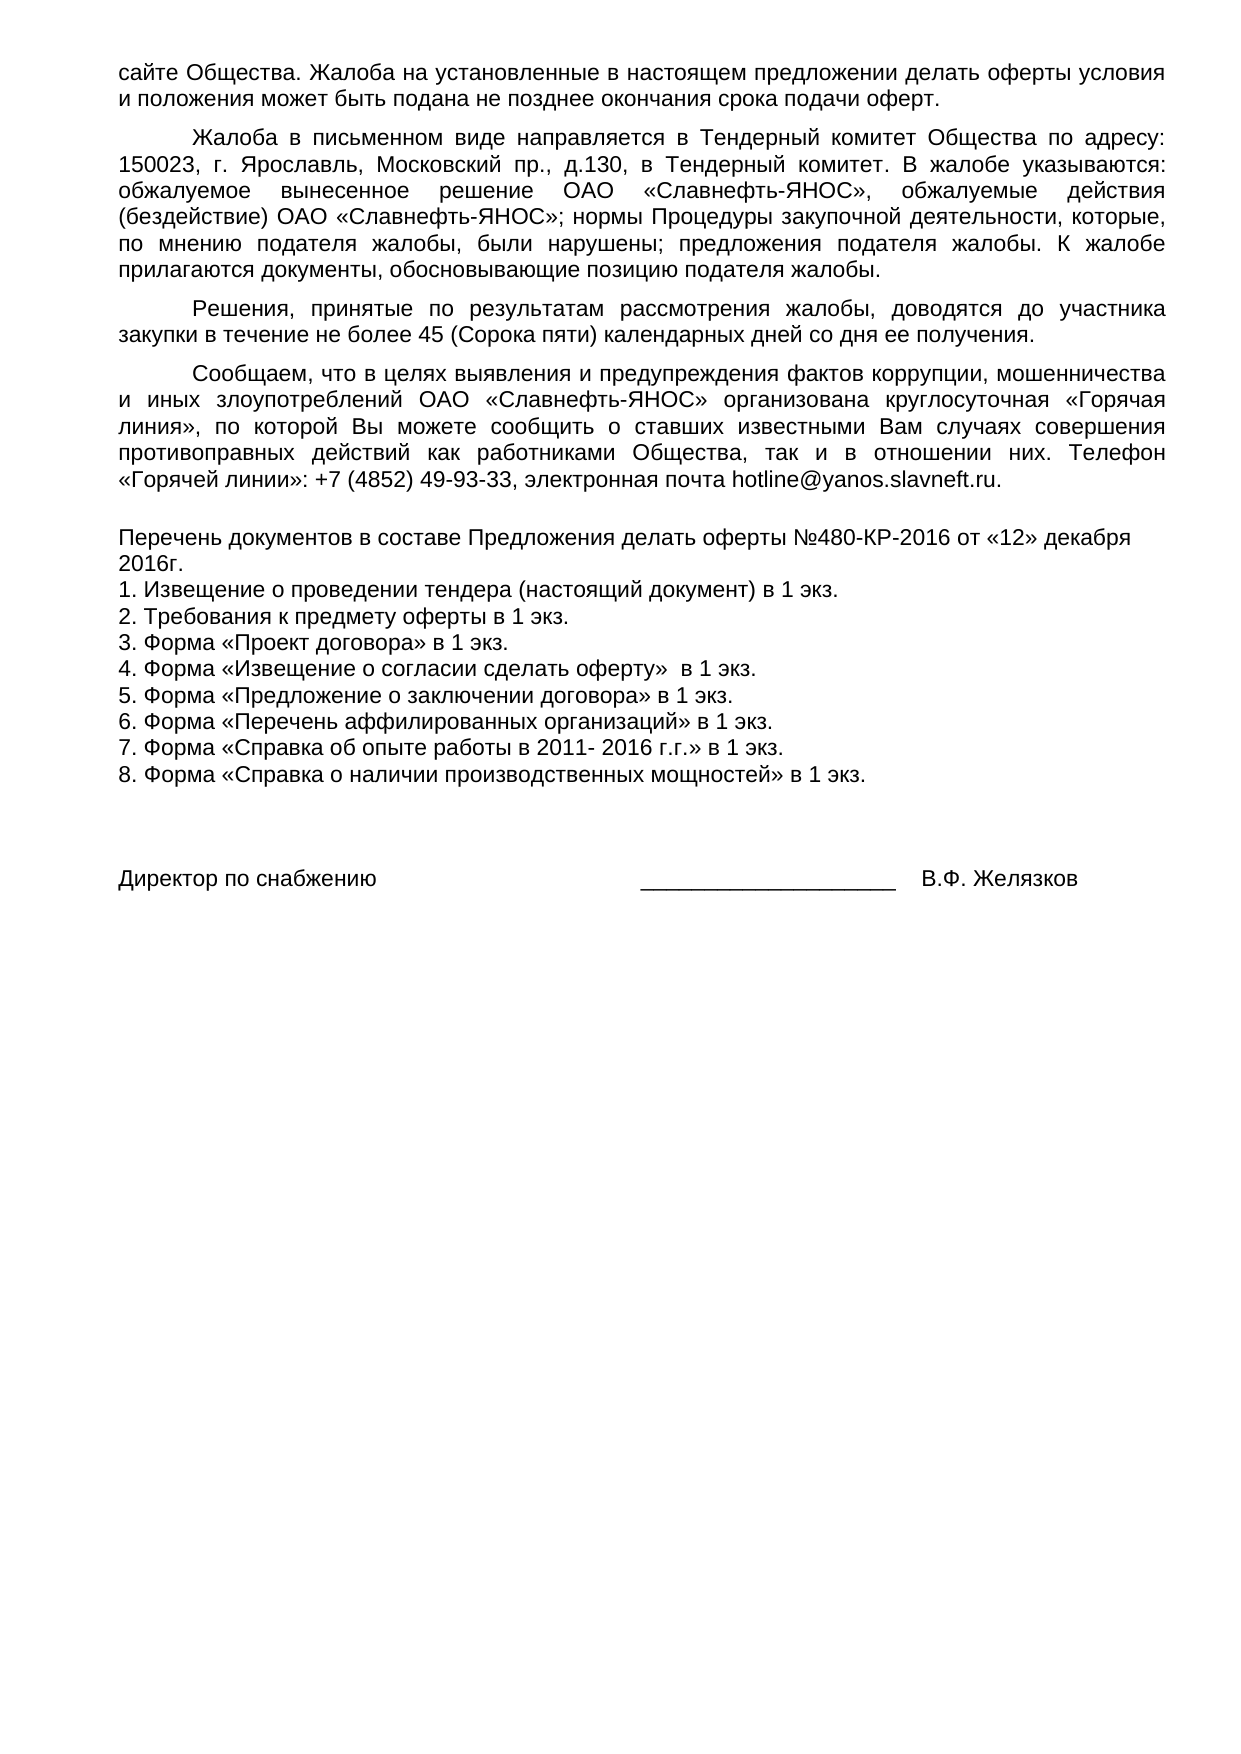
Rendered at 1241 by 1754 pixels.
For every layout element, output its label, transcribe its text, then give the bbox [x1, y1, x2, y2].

text 3. Форма «Проект договора» в 1 экз. [118, 629, 1166, 655]
text 7. Форма «Справка об опыте работы в 2011- 2016 г.г.» в 1 экз. [118, 734, 1166, 761]
text Перечень документов в составе Предложения делать оферты №480-КР-2016 от «12» декабря 2016г. [118, 523, 1166, 576]
text Директор по снабжению ____________________ В.Ф. Желязков [118, 865, 1166, 891]
text Жалоба в письменном виде направляется в Тендерный комитет Общества по адресу: 150023, г. Ярославль, Московский пр., д.130, в Тендерный комитет. В жалобе указываются: обжалуемое вынесенное решение ОАО «Славнефть-ЯНОС», обжалуемые действия (бездействие) ОАО «Славнефть-ЯНОС»; нормы Процедуры закупочной деятельности, которые, по мнению подателя жалобы, были нарушены; предложения подателя жалобы. К жалобе прилагаются документы, обосновывающие позицию подателя жалобы. [118, 124, 1166, 282]
text 8. Форма «Справка о наличии производственных мощностей» в 1 экз. [118, 761, 1166, 787]
text Сообщаем, что в целях выявления и предупреждения фактов коррупции, мошенничества и иных злоупотреблений ОАО «Славнефть-ЯНОС» организована круглосуточная «Горячая линия», по которой Вы можете сообщить о ставших известными Вам случаях совершения противоправных действий как работниками Общества, так и в отношении них. Телефон «Горячей линии»: +7 (4852) 49-93-33, электронная почта hotline@yanos.slavneft.ru. [118, 360, 1166, 492]
text 6. Форма «Перечень аффилированных организаций» в 1 экз. [118, 708, 1166, 734]
text 4. Форма «Извещение о согласии сделать оферту» в 1 экз. [118, 655, 1166, 682]
text Решения, принятые по результатам рассмотрения жалобы, доводятся до участника закупки в течение не более 45 (Сорока пяти) календарных дней со дня ее получения. [118, 295, 1166, 348]
text 1. Извещение о проведении тендера (настоящий документ) в 1 экз. [118, 576, 1166, 603]
text 5. Форма «Предложение о заключении договора» в 1 экз. [118, 682, 1166, 708]
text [118, 59, 1166, 112]
text 2. Требования к предмету оферты в 1 экз. [118, 603, 1166, 629]
